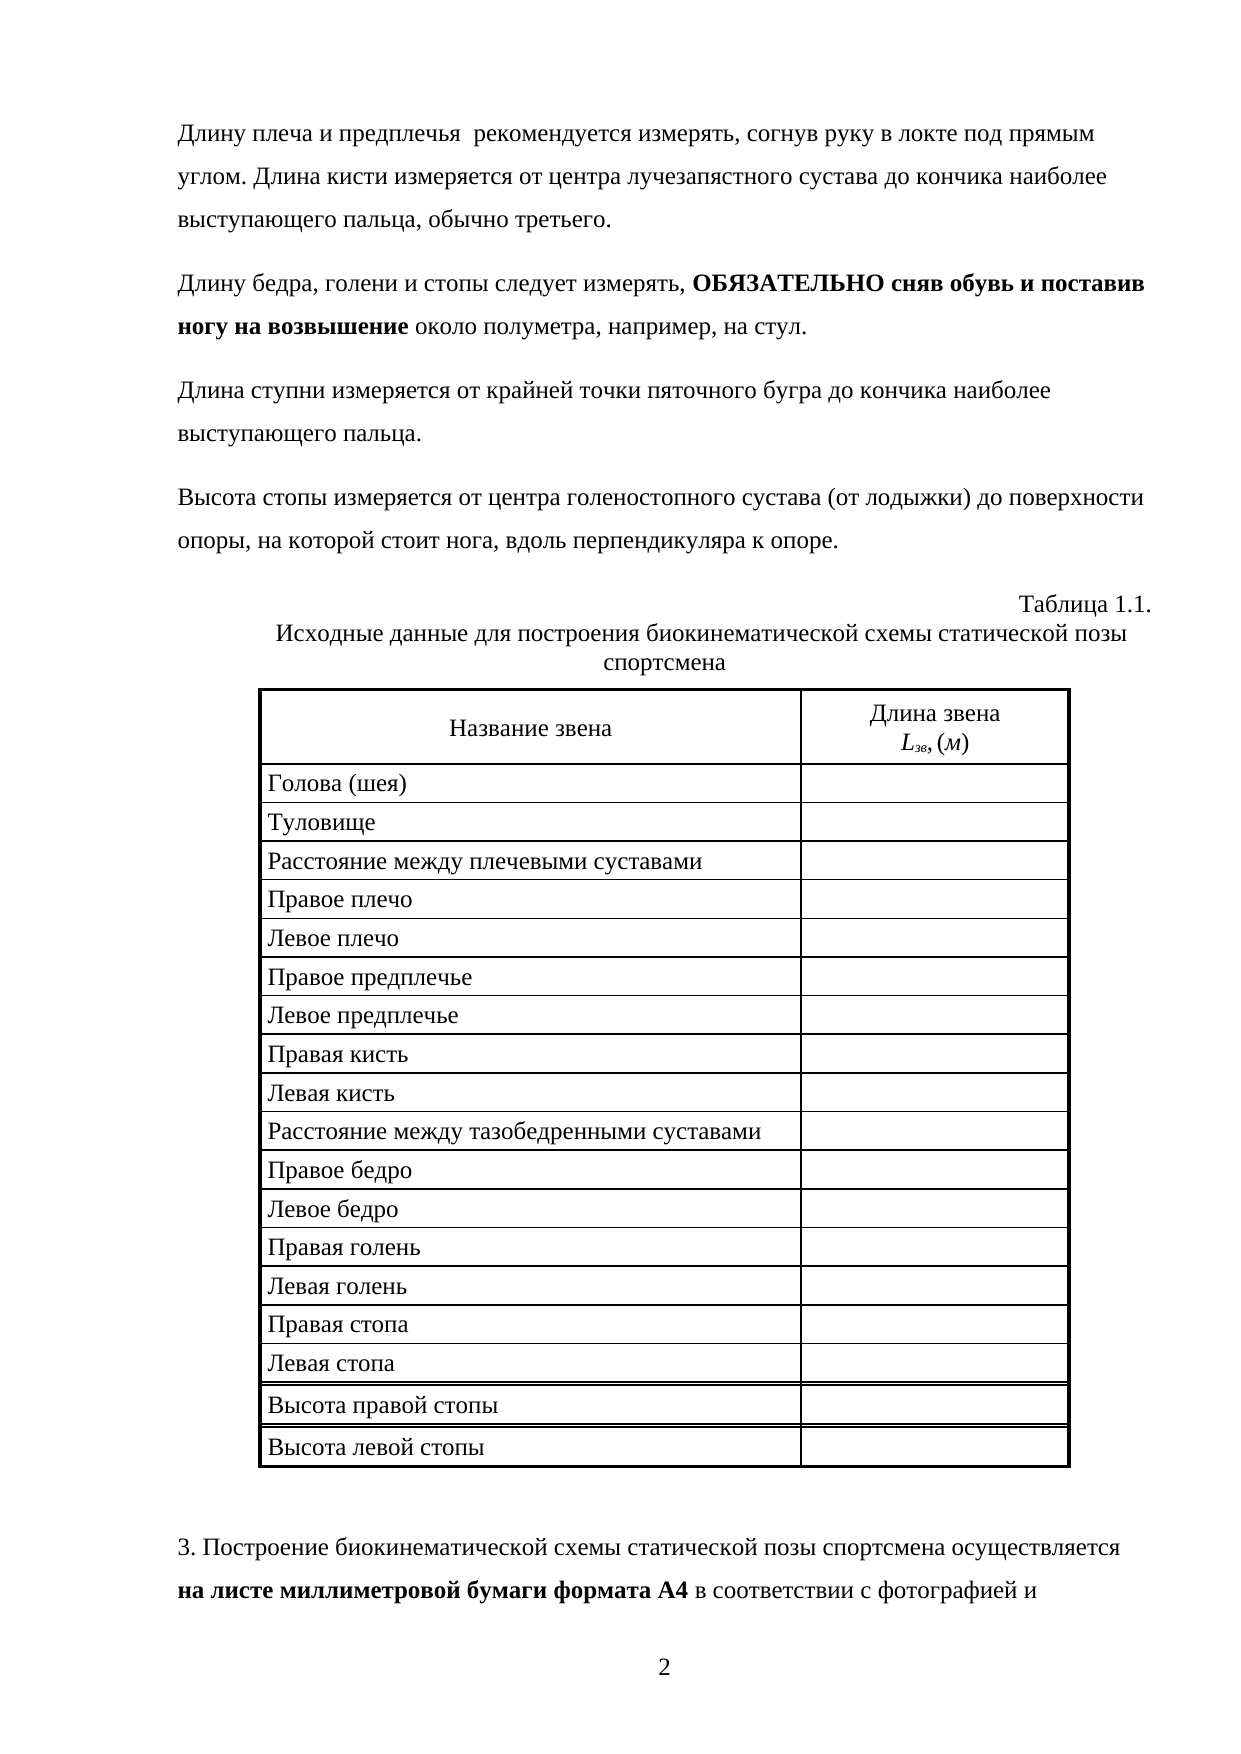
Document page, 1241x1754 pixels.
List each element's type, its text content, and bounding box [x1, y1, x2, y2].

table_cell [802, 996, 1067, 1033]
table_cell [802, 958, 1067, 995]
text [177, 1532, 1152, 1604]
text Длину плеча и предплечья рекомендуется измерять, согнув руку в локте под прямым углом. Длина кисти измеряется от центра лучезапястного сустава до кончика наиболее выступающего пальца, обычно третьего. [177, 118, 1152, 233]
table_cell [802, 1228, 1067, 1265]
table_cell [802, 1074, 1067, 1111]
table_cell [802, 1035, 1067, 1072]
table_cell Правое предплечье [262, 958, 800, 995]
table_cell Правая стопа [262, 1306, 800, 1342]
table_cell Правое плечо [262, 880, 800, 917]
table_cell Левая голень [262, 1267, 800, 1304]
table_cell [802, 1151, 1067, 1188]
table_cell Левое бедро [262, 1190, 800, 1227]
table_cell [802, 1344, 1067, 1381]
table_cell [802, 1306, 1067, 1342]
text Длину бедра, голени и стопы следует измерять, ОБЯЗАТЕЛЬНО сняв обувь и поставив ногу на возвышение около полуметра, например, на стул. [177, 268, 1152, 340]
text Высота стопы измеряется от центра голеностопного сустава (от лодыжки) до поверхности опоры, на которой стоит нога, вдоль перпендикуляра к опоре. [177, 482, 1152, 554]
table_cell Левая стопа [262, 1344, 800, 1381]
text Таблица 1.1. [177, 589, 1152, 618]
table_cell [802, 1190, 1067, 1227]
table_cell Высота правой стопы [262, 1386, 800, 1423]
table_cell [802, 1428, 1067, 1465]
table_cell Правая голень [262, 1228, 800, 1265]
table_cell Высота левой стопы [262, 1428, 800, 1465]
table_cell Левое плечо [262, 919, 800, 956]
table_cell [802, 1267, 1067, 1304]
table_cell [802, 880, 1067, 917]
table_header Название звена [262, 691, 800, 763]
text Длина ступни измеряется от крайней точки пяточного бугра до кончика наиболее выступающего пальца. [177, 375, 1152, 447]
table_cell Туловище [262, 803, 800, 840]
table_cell [802, 919, 1067, 956]
table_cell Расстояние между плечевыми суставами [262, 842, 800, 879]
table_cell [802, 842, 1067, 879]
table_cell Голова (шея) [262, 765, 800, 801]
table_cell [802, 1386, 1067, 1423]
table_cell Правое бедро [262, 1151, 800, 1188]
text Исходные данные для построения биокинематической схемы статической позы спортсмена [177, 618, 1152, 676]
table_cell Левое предплечье [262, 996, 800, 1033]
table_cell [802, 1112, 1067, 1149]
table_cell [802, 803, 1067, 840]
table_cell [802, 765, 1067, 801]
table_cell Расстояние между тазобедренными суставами [262, 1112, 800, 1149]
table_cell Левая кисть [262, 1074, 800, 1111]
table_cell Правая кисть [262, 1035, 800, 1072]
table_header Длина звена Lзв, (м) [802, 691, 1067, 763]
